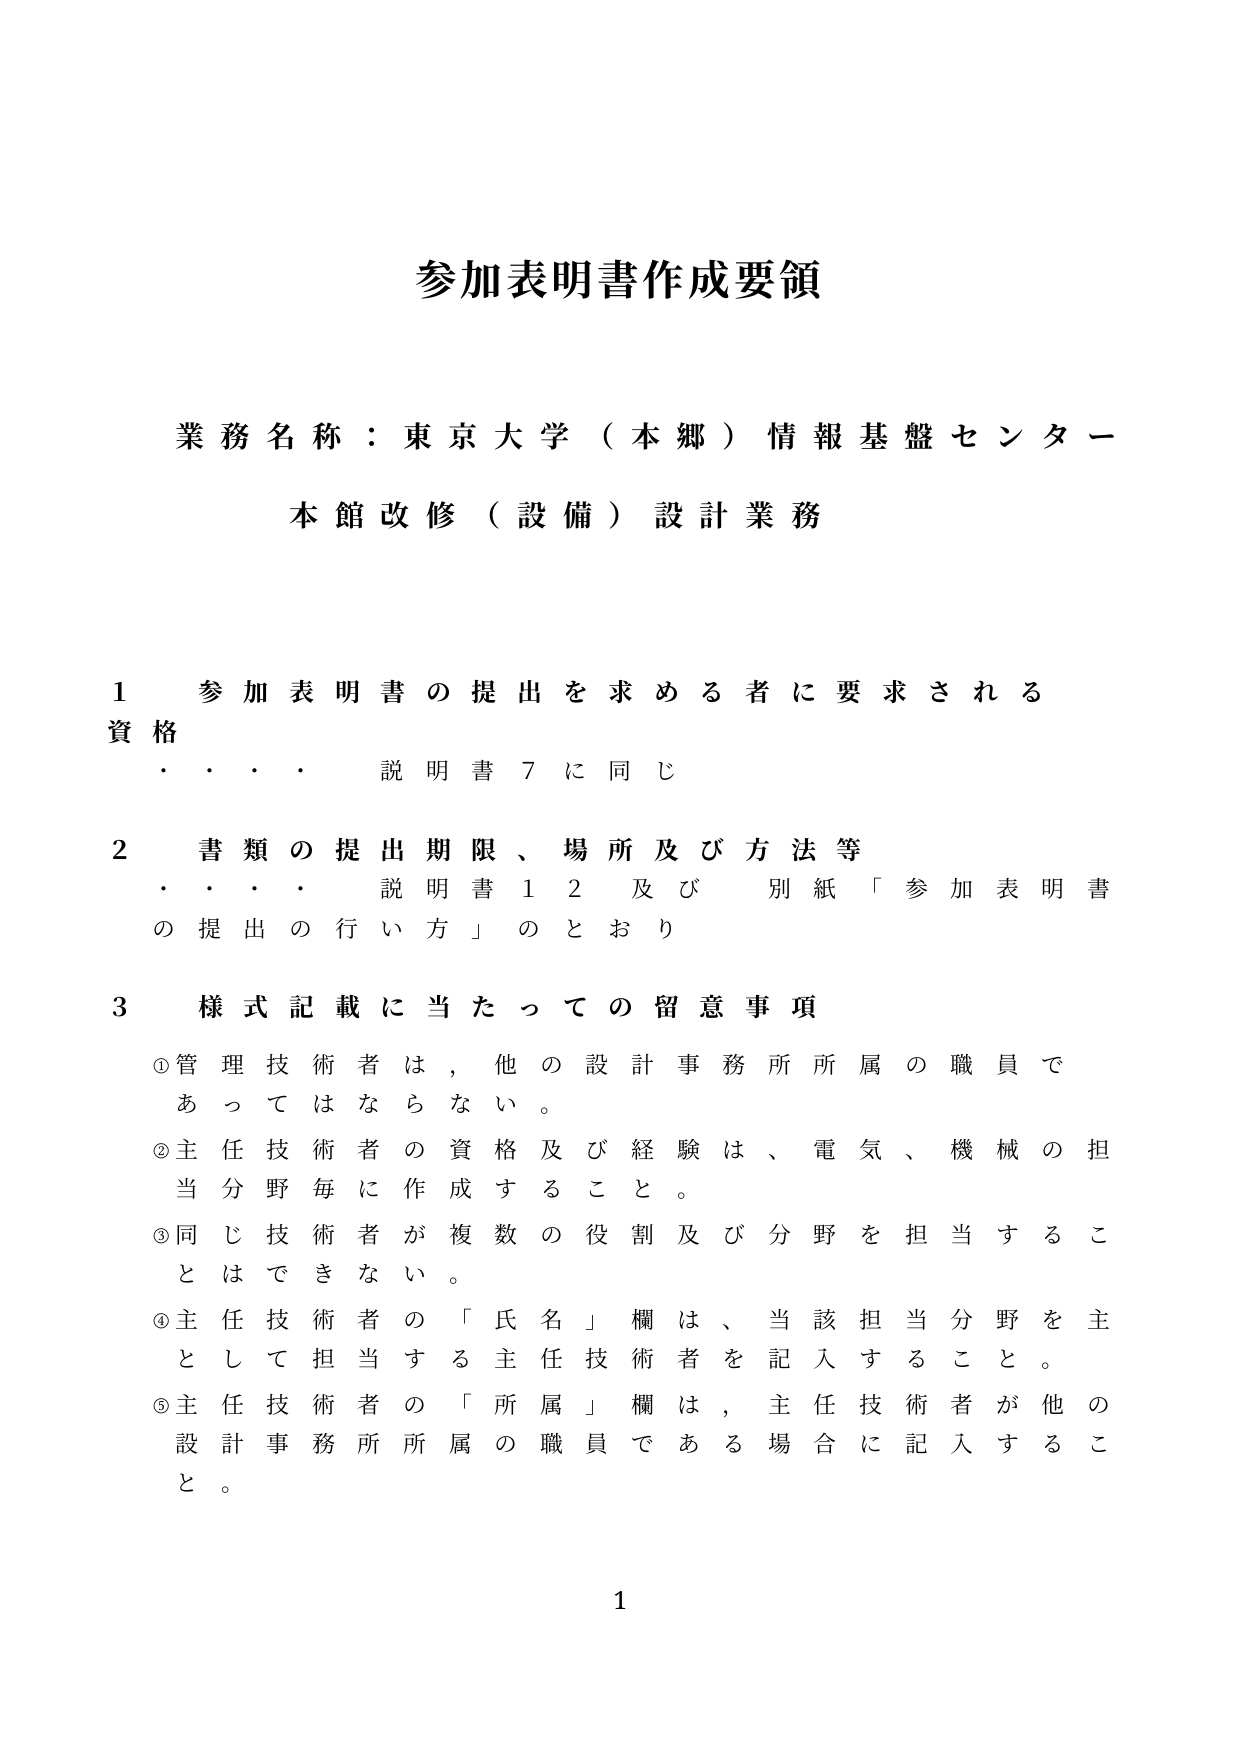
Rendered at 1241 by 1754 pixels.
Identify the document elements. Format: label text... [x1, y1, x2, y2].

text ⑤主任技術者の「所属」欄は，主任技術者が他の設計事務所所属の職員である場合に記入すること。 [152, 1383, 1133, 1502]
text 業務名称：東京大学（本郷）情報基盤センター本館改修（設備）設計業務 [84, 396, 1156, 553]
text ２ 書類の提出期限、場所及び方法等 [104, 829, 1100, 868]
text ・・・・ 説明書７に同じ [152, 750, 1156, 789]
text ・・・・ 説明書１２ 及び 別紙「参加表明書の提出の行い方」のとおり [152, 868, 1156, 947]
text ３ 様式記載に当たっての留意事項 [104, 986, 1100, 1026]
text ①管理技術者は，他の設計事務所所属の職員であってはならない。 [152, 1043, 1133, 1122]
text ②主任技術者の資格及び経験は、電気、機械の担当分野毎に作成すること。 [152, 1128, 1133, 1207]
text 参加表明書作成要領 [84, 238, 1156, 317]
text ③同じ技術者が複数の役割及び分野を担当することはできない。 [152, 1213, 1133, 1292]
text １ 参加表明書の提出を求める者に要求される資格 [104, 671, 1100, 750]
text ④主任技術者の「氏名」欄は、当該担当分野を主として担当する主任技術者を記入すること。 [152, 1298, 1133, 1377]
